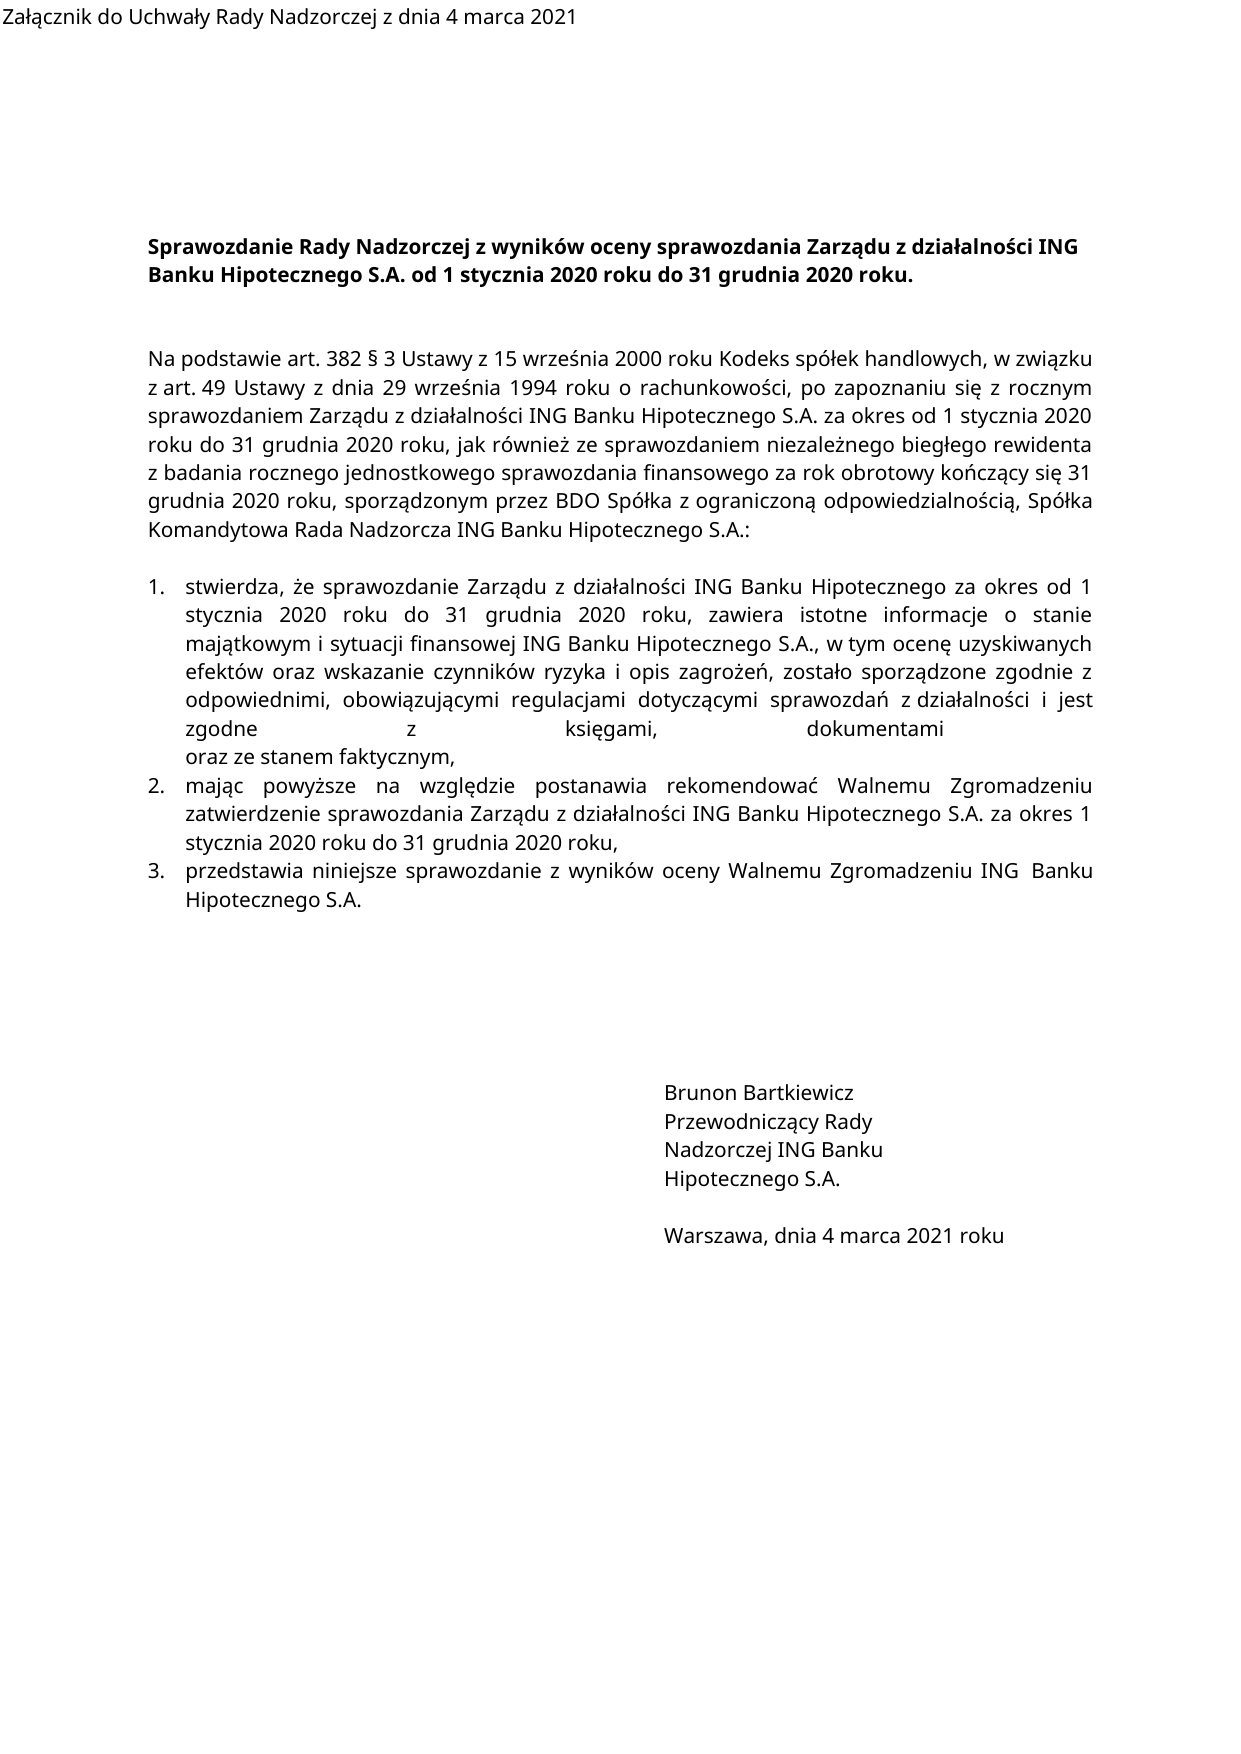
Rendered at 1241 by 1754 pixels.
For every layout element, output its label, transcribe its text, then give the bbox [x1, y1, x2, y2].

text Przewodniczący Rady Nadzorczej ING Banku Hipotecznego S.A. [664, 1107, 975, 1192]
list mając powyższe na względzie postanawia rekomendować Walnemu Zgromadzeniu zatwierdzenie sprawozdania Zarządu z działalności ING Banku Hipotecznego S.A. za okres 1 stycznia 2020 roku do 31 grudnia 2020 roku, [148, 771, 1093, 856]
text Na podstawie art. 382 § 3 Ustawy z 15 września 2000 roku Kodeks spółek handlowych, w związku z art. 49 Ustawy z dnia 29 września 1994 roku o rachunkowości, po zapoznaniu się z rocznym sprawozdaniem Zarządu z działalności ING Banku Hipotecznego S.A. za okres od 1 stycznia 2020 roku do 31 grudnia 2020 roku, jak również ze sprawozdaniem niezależnego biegłego rewidenta z badania rocznego jednostkowego sprawozdania finansowego za rok obrotowy kończący się 31 grudnia 2020 roku, sporządzonym przez BDO Spółka z ograniczoną odpowiedzialnością, Spółka Komandytowa Rada Nadzorcza ING Banku Hipotecznego S.A.: [148, 344, 1093, 543]
text Warszawa, dnia 4 marca 2021 roku [664, 1221, 1105, 1249]
text Brunon Bartkiewicz [664, 1078, 1105, 1107]
list stwierdza, że sprawozdanie Zarządu z działalności ING Banku Hipotecznego za okres od 1 stycznia 2020 roku do 31 grudnia 2020 roku, zawiera istotne informacje o stanie majątkowym i sytuacji finansowej ING Banku Hipotecznego S.A., w tym ocenę uzyskiwanych efektów oraz wskazanie czynników ryzyka i opis zagrożeń, zostało sporządzone zgodnie z odpowiednimi, obowiązującymi regulacjami dotyczącymi sprawozdań z działalności i jest zgodne z księgami, dokumentami oraz ze stanem faktycznym, [148, 572, 1093, 771]
subtitle Sprawozdanie Rady Nadzorczej z wyników oceny sprawozdania Zarządu z działalności ING Banku Hipotecznego S.A. od 1 stycznia 2020 roku do 31 grudnia 2020 roku. [148, 232, 1105, 289]
list przedstawia niniejsze sprawozdanie z wyników oceny Walnemu Zgromadzeniu ING Banku Hipotecznego S.A. [148, 856, 1093, 913]
